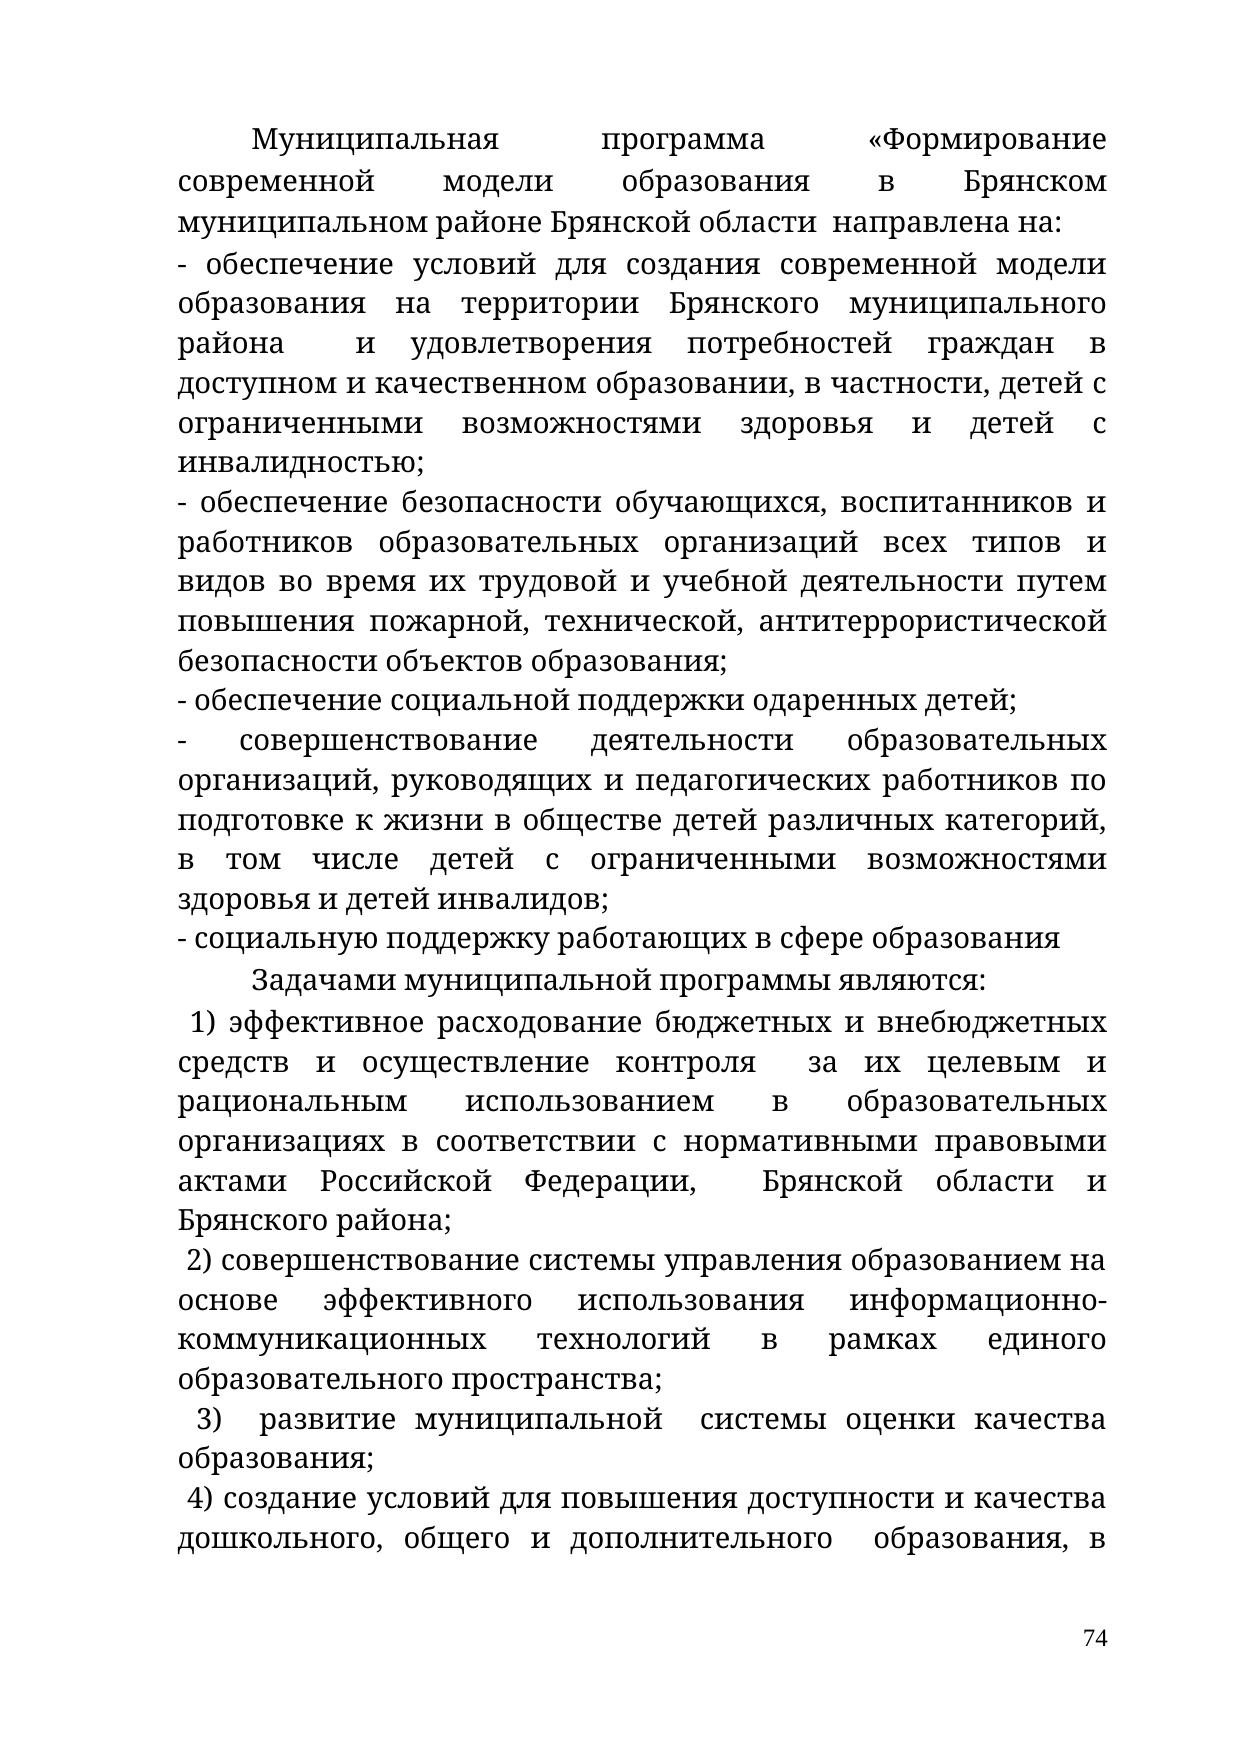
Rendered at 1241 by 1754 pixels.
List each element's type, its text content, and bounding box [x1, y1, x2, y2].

text 2) совершенствование системы управления образованием на основе эффективного использования информационно-коммуникационных технологий в рамках единого образовательного пространства; [177, 1239, 1107, 1398]
text - совершенствование деятельности образовательных организаций, руководящих и педагогических работников по подготовке к жизни в обществе детей различных категорий, в том числе детей с ограниченными возможностями здоровья и детей инвалидов; [177, 719, 1107, 918]
text - обеспечение условий для создания современной модели образования на территории Брянского муниципального района и удовлетворения потребностей граждан в доступном и качественном образовании, в частности, детей с ограниченными возможностями здоровья и детей с инвалидностью; [177, 243, 1107, 481]
text 3) развитие муниципальной системы оценки качества образования; [177, 1398, 1107, 1477]
text - социальную поддержку работающих в сфере образования [177, 918, 1107, 957]
text Задачами муниципальной программы являются: [177, 959, 1107, 999]
text 1) эффективное расходование бюджетных и внебюджетных средств и осуществление контроля за их целевым и рациональным использованием в образовательных организациях в соответствии с нормативными правовыми актами Российской Федерации, Брянской области и Брянского района; [177, 1001, 1107, 1239]
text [177, 1477, 1107, 1557]
text - обеспечение социальной поддержки одаренных детей; [177, 680, 1107, 719]
text - обеспечение безопасности обучающихся, воспитанников и работников образовательных организаций всех типов и видов во время их трудовой и учебной деятельности путем повышения пожарной, технической, антитеррористической безопасности объектов образования; [177, 481, 1107, 680]
text Муниципальная программа «Формирование современной модели образования в Брянском муниципальном районе Брянской области направлена на: [177, 118, 1107, 241]
